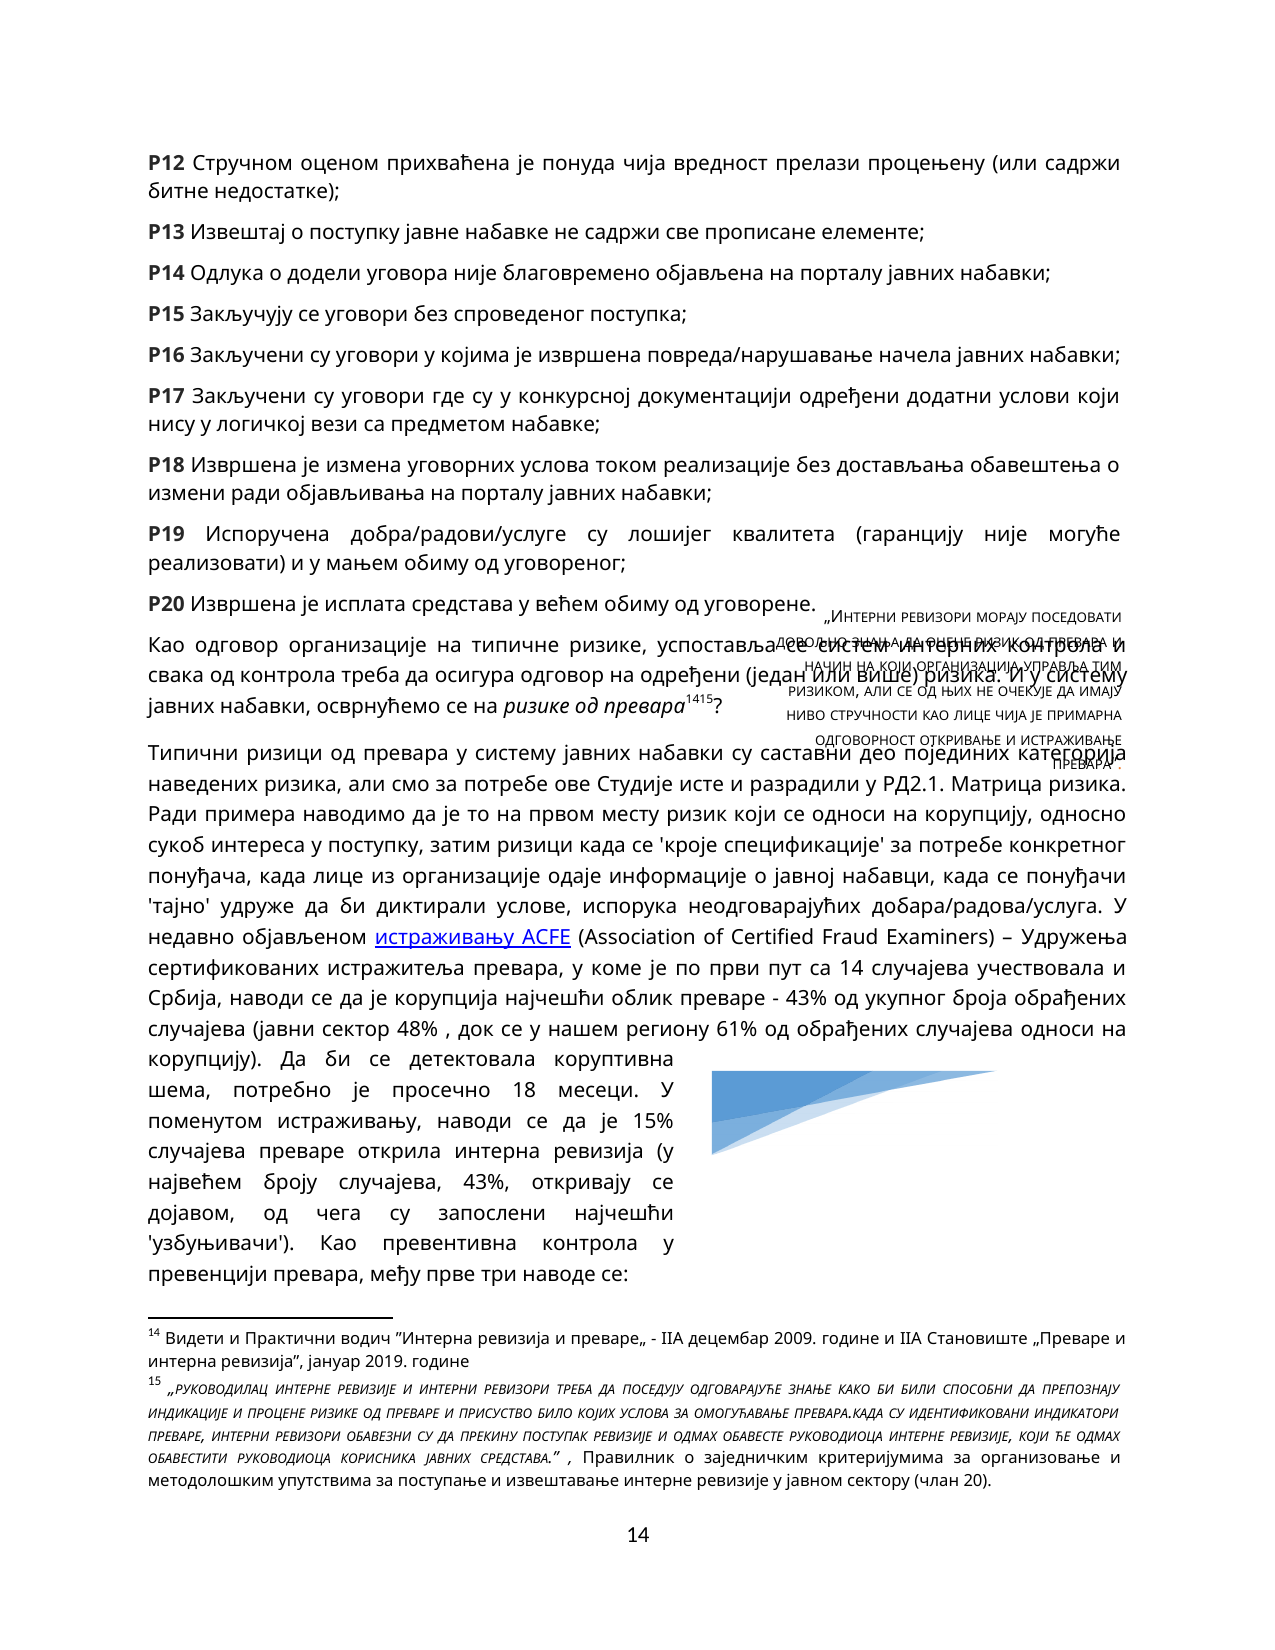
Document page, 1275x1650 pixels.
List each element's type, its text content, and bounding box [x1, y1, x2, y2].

text Р13 Извештај о поступку јавне набавке не садржи све прописане елементе; [148, 217, 1121, 245]
text Р20 Извршена је исплата средстава у већем обиму од уговорене. [148, 589, 1121, 617]
picture [711, 1070, 999, 1156]
text Р15 Закључују се уговори без спроведеног поступка; [148, 299, 1121, 327]
text Р16 Закључени су уговори у којима је извршена повреда/нарушавање начела јавних набавки; [148, 340, 1121, 368]
text Као одговор организације на типичне ризике, успоставља се систем интерних контрола и свака од контрола треба да осигура одговор на одређени (један или више) ризика. И у систему јавних набавки, осврнућемо се на ризике од превара? [148, 630, 1127, 719]
text Типични ризици од превара у систему јавних набавки су саставни део појединих категорија наведених ризика, али смо за потребе ове Студије исте и разрадили у РД2.1. Матрица ризика. Ради примера наводимо да је то на првом месту ризик који се односи на корупцију, односно сукоб интереса у поступку, затим ризици када се 'кроје спецификације' за потребе конкретног понуђача, када лице из организације одаје информације о јавној набавци, када се понуђачи 'тајно' удруже да би диктирали услове, испорука неодговарајућих добара/радова/услуга. У недавно објављеном истраживању ACFE (Association of Certified Fraud Examiners) – Удружења сертификованих истражитеља превара, у коме је по први пут са 14 случајева учествовала и Србија, наводи се да је корупција најчешћи облик преваре - 43% од укупног броја обрађених случајева (јавни сектор 48% , док се у нашем региону 61% од обрађених случајева односи на корупцију). Да би се детектовала коруптивна шема, потребно је просечно 18 месеци. У поменутом истраживању, наводи се да је 15% случајева преваре открила интерна ревизија (у највећем броју случајева, 43%, откривају се дојавом, од чега су запослени најчешћи 'узбуњивачи'). Као превентивна контрола у превенцији превара, међу прве три наводе се: [148, 738, 1127, 1287]
text Р12 Стручном оценом прихваћена је понуда чија вредност прелази процењену (или садржи битне недостатке); [148, 148, 1121, 204]
text Р19 Испоручена добра/радови/услуге су лошијег квалитета (гаранцију није могуће реализовати) и у мањем обиму од уговореног; [148, 519, 1121, 576]
text Р17 Закључени су уговори где су у конкурсној документацији одређени додатни услови који нису у логичкој вези са предметом набавке; [148, 381, 1121, 438]
text Р14 Одлука о додели уговора није благовремено објављена на порталу јавних набавки; [148, 258, 1121, 286]
text Р18 Извршена је измена уговорних услова током реализације без достављања обавештења о измени ради објављивања на порталу јавних набавки; [148, 450, 1121, 507]
